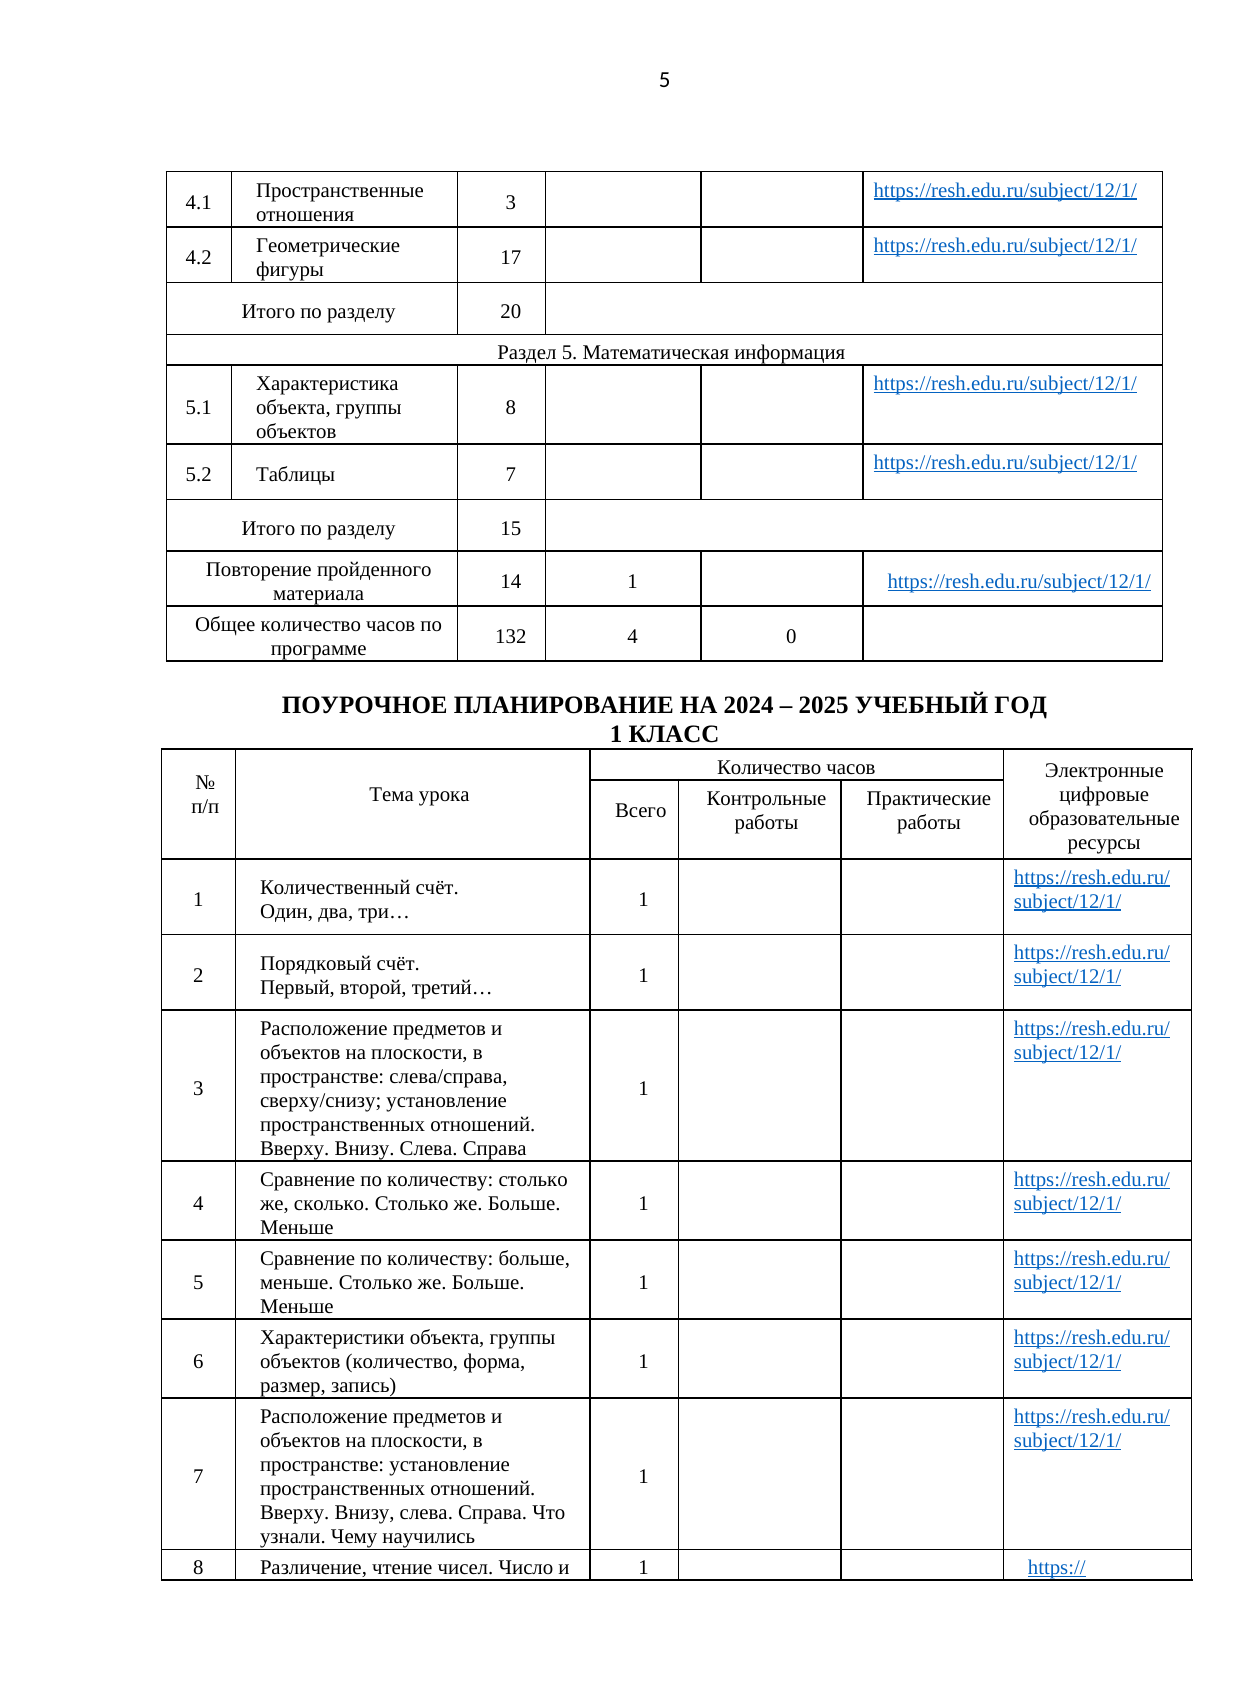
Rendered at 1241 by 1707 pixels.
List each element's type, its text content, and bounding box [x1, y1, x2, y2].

table_cell https://resh.edu.ru/subject/12/1/ [1004, 1011, 1191, 1160]
table_cell https://resh.edu.ru/subject/12/1/ [1004, 860, 1191, 933]
table_cell 1 [591, 1162, 678, 1239]
table_cell https://resh.edu.ru/subject/12/1/ [864, 445, 1162, 499]
table_cell 3 [162, 1011, 235, 1160]
table_cell Повторение пройденного материала [167, 552, 457, 605]
table_cell Таблицы [232, 445, 457, 499]
table_header № п/п [162, 750, 235, 858]
table_cell https://resh.edu.ru/subject/12/1/ [864, 366, 1162, 443]
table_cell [1004, 1550, 1191, 1579]
table_cell 1 [591, 935, 678, 1009]
table_cell [679, 1399, 840, 1548]
table_cell [702, 552, 862, 605]
table_cell 4.1 [167, 172, 231, 226]
table_cell [679, 1011, 840, 1160]
table_cell 0 [702, 607, 862, 660]
table_cell 6 [162, 1320, 235, 1397]
table_cell Сравнение по количеству: больше, меньше. Столько же. Больше. Меньше [236, 1241, 589, 1318]
table_cell 1 [162, 860, 235, 933]
table_cell Практические работы [842, 781, 1003, 858]
table_cell 5.1 [167, 366, 231, 443]
table_cell https://resh.edu.ru/subject/12/1/ [1004, 1241, 1191, 1318]
table_cell [702, 172, 862, 226]
table_cell https://resh.edu.ru/subject/12/1/ [1004, 1399, 1191, 1548]
table_cell 4 [546, 607, 700, 660]
table_cell [842, 860, 1003, 933]
table_cell [842, 1162, 1003, 1239]
table_cell 1 [591, 1241, 678, 1318]
table_cell Количественный счёт. Один, два, три… [236, 860, 589, 933]
table_header Электронные цифровые образовательные ресурсы [1004, 750, 1191, 858]
table_cell Расположение предметов и объектов на плоскости, в пространстве: слева/справа, сверху/снизу; установление пространственных отношений. Вверху. Внизу. Слева. Справа [236, 1011, 589, 1160]
table_cell 132 [458, 607, 545, 660]
table_cell 1 [546, 552, 700, 605]
table_cell 8 [458, 366, 545, 443]
table_cell Контрольные работы [679, 781, 840, 858]
table_cell Общее количество часов по программе [167, 607, 457, 660]
table_cell 1 [591, 1550, 678, 1579]
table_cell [236, 1550, 589, 1579]
table_cell [679, 1550, 840, 1579]
table_cell Итого по разделу [167, 500, 457, 550]
table_cell Характеристики объекта, группы объектов (количество, форма, размер, запись) [236, 1320, 589, 1397]
table_cell 1 [591, 1011, 678, 1160]
table_cell 2 [162, 935, 235, 1009]
table_cell [679, 860, 840, 933]
table_cell [546, 500, 1162, 550]
table_cell 15 [458, 500, 545, 550]
table_cell 4 [162, 1162, 235, 1239]
table_cell [546, 283, 1162, 333]
table_header Количество часов [591, 750, 1003, 779]
table_cell 4.2 [167, 228, 231, 282]
table_cell 7 [162, 1399, 235, 1548]
table_cell [679, 1162, 840, 1239]
table_cell Порядковый счёт. Первый, второй, третий… [236, 935, 589, 1009]
table_cell 5.2 [167, 445, 231, 499]
table_cell [546, 445, 700, 499]
table_cell [842, 1399, 1003, 1548]
table_cell https://resh.edu.ru/subject/12/1/ [1004, 935, 1191, 1009]
text ПОУРОЧНОЕ ПЛАНИРОВАНИЕ НА 2024 – 2025 УЧЕБНЫЙ ГОД [177, 691, 1152, 719]
table_cell [546, 228, 700, 282]
text 1 КЛАСС [177, 719, 1152, 748]
table_cell https://resh.edu.ru/subject/12/1/ [864, 552, 1162, 605]
table_cell [842, 935, 1003, 1009]
table_cell Раздел 5. Математическая информация [167, 335, 1162, 364]
table_cell [679, 1241, 840, 1318]
table_cell https://resh.edu.ru/subject/12/1/ [1004, 1320, 1191, 1397]
table_cell 1 [591, 860, 678, 933]
table_cell Сравнение по количеству: столько же, сколько. Столько же. Больше. Меньше [236, 1162, 589, 1239]
table_cell Геометрические фигуры [232, 228, 457, 282]
table_cell Всего [591, 781, 678, 858]
table_cell 20 [458, 283, 545, 333]
table_cell [702, 366, 862, 443]
table_cell [864, 607, 1162, 660]
table_cell 1 [591, 1399, 678, 1548]
table_cell 8 [162, 1550, 235, 1579]
table_cell Характеристика объекта, группы объектов [232, 366, 457, 443]
table_cell Расположение предметов и объектов на плоскости, в пространстве: установление пространственных отношений. Вверху. Внизу, слева. Справа. Что узнали. Чему научились [236, 1399, 589, 1548]
table_cell https://resh.edu.ru/subject/12/1/ [864, 172, 1162, 226]
table_cell [842, 1320, 1003, 1397]
table_cell [702, 228, 862, 282]
table_cell [842, 1550, 1003, 1579]
table_cell https://resh.edu.ru/subject/12/1/ [1004, 1162, 1191, 1239]
table_cell [546, 172, 700, 226]
table_cell [546, 366, 700, 443]
table_cell 5 [162, 1241, 235, 1318]
table_cell [679, 1320, 840, 1397]
table_cell Пространственные отношения [232, 172, 457, 226]
table_cell 17 [458, 228, 545, 282]
table_cell [842, 1241, 1003, 1318]
table_cell [679, 935, 840, 1009]
table_cell 1 [591, 1320, 678, 1397]
table_cell https://resh.edu.ru/subject/12/1/ [864, 228, 1162, 282]
table_cell [842, 1011, 1003, 1160]
table_cell 7 [458, 445, 545, 499]
table_cell Итого по разделу [167, 283, 457, 333]
table_header Тема урока [236, 750, 589, 858]
table_cell [702, 445, 862, 499]
table_cell 14 [458, 552, 545, 605]
table_cell 3 [458, 172, 545, 226]
